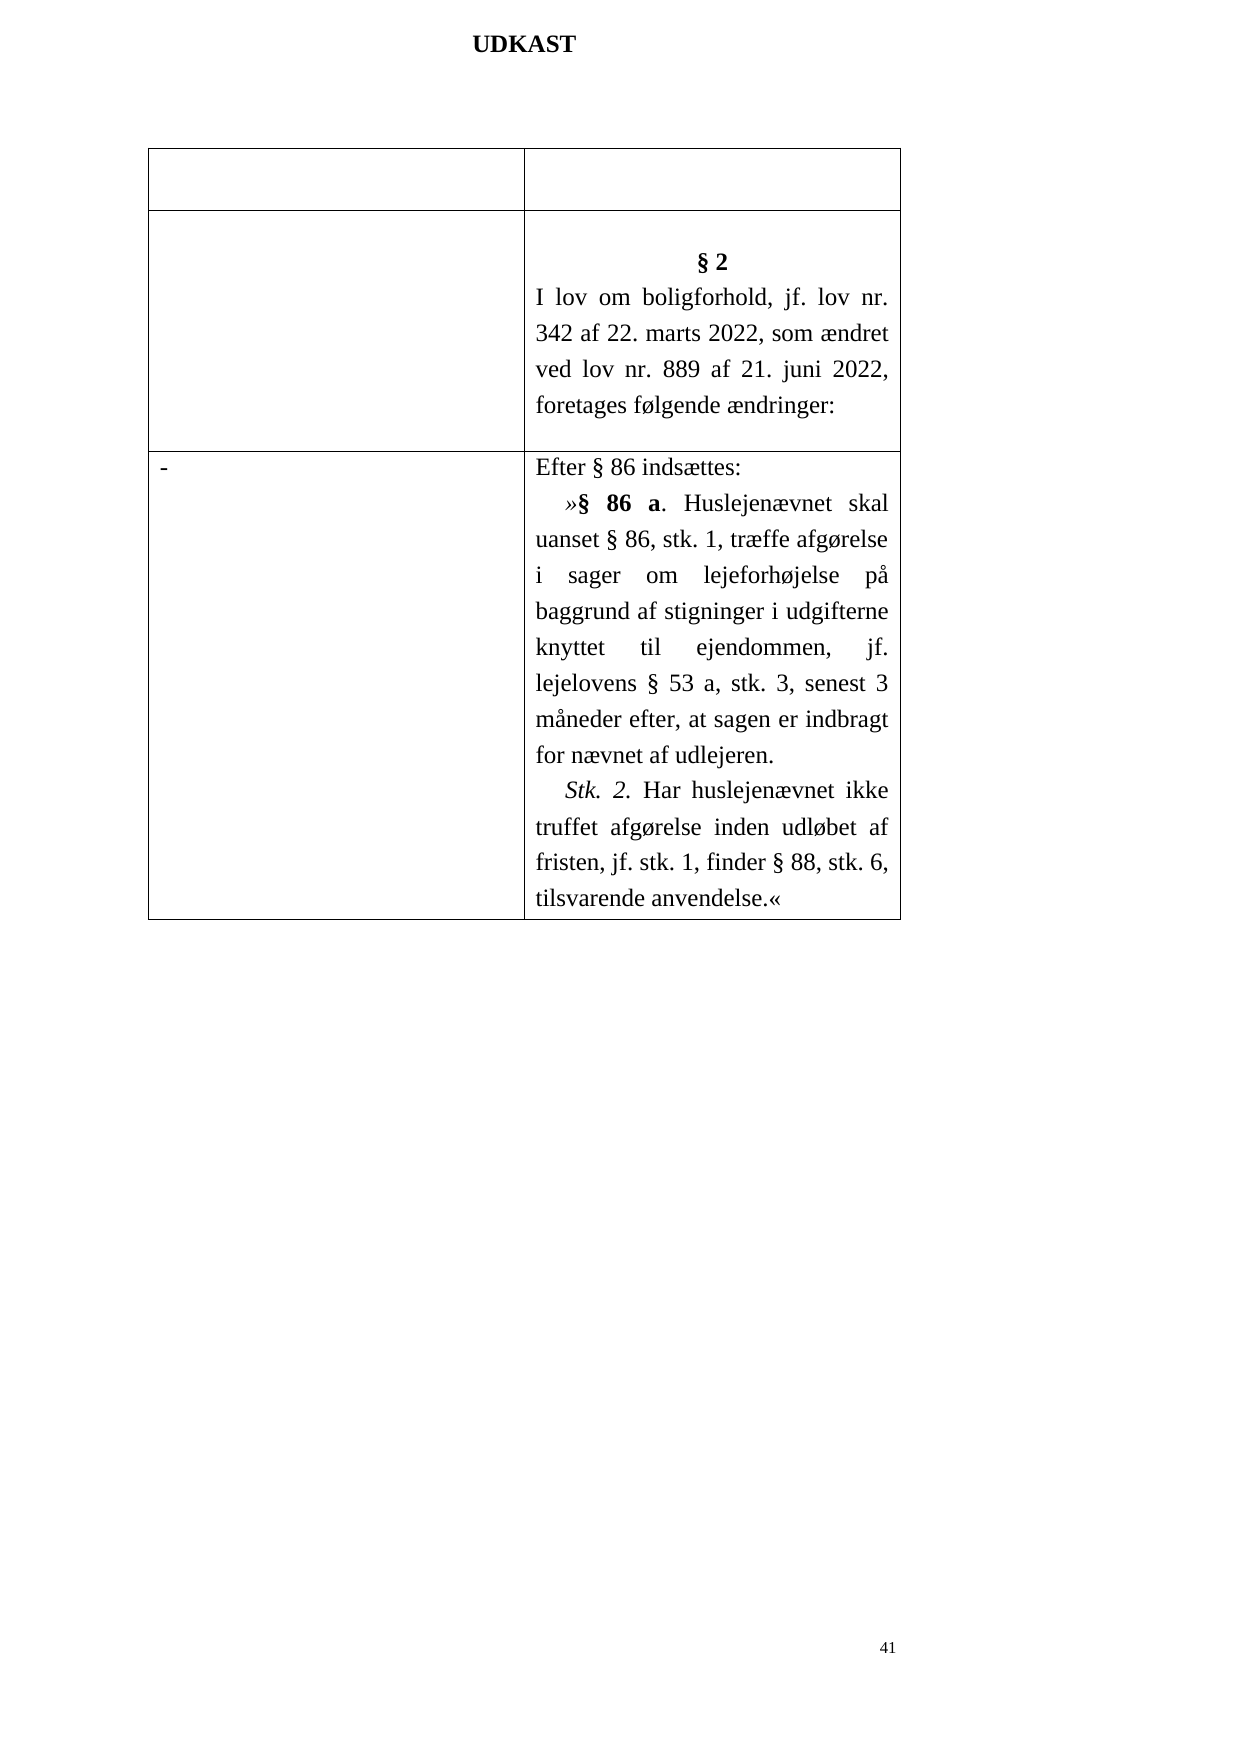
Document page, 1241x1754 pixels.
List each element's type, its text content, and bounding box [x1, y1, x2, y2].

table_cell § 2 I lov om boligforhold, jf. lov nr. 342 af 22. marts 2022, som ændret ved lov nr. 889 af 21. juni 2022, foretages følgende ændringer: [525, 211, 900, 451]
table_cell - [149, 452, 524, 919]
table_cell [525, 149, 900, 209]
table_cell [149, 149, 524, 209]
table_cell [149, 211, 524, 451]
table_cell Efter § 86 indsættes: »§ 86 a. Huslejenævnet skal uanset § 86, stk. 1, træffe afgørelse i sager om lejeforhøjelse på baggrund af stigninger i udgifterne knyttet til ejendommen, jf. lejelovens § 53 a, stk. 3, senest 3 måneder efter, at sagen er indbragt for nævnet af udlejeren. Stk. 2. Har huslejenævnet ikke truffet afgørelse inden udløbet af fristen, jf. stk. 1, finder § 88, stk. 6, tilsvarende anvendelse.« [525, 452, 900, 919]
